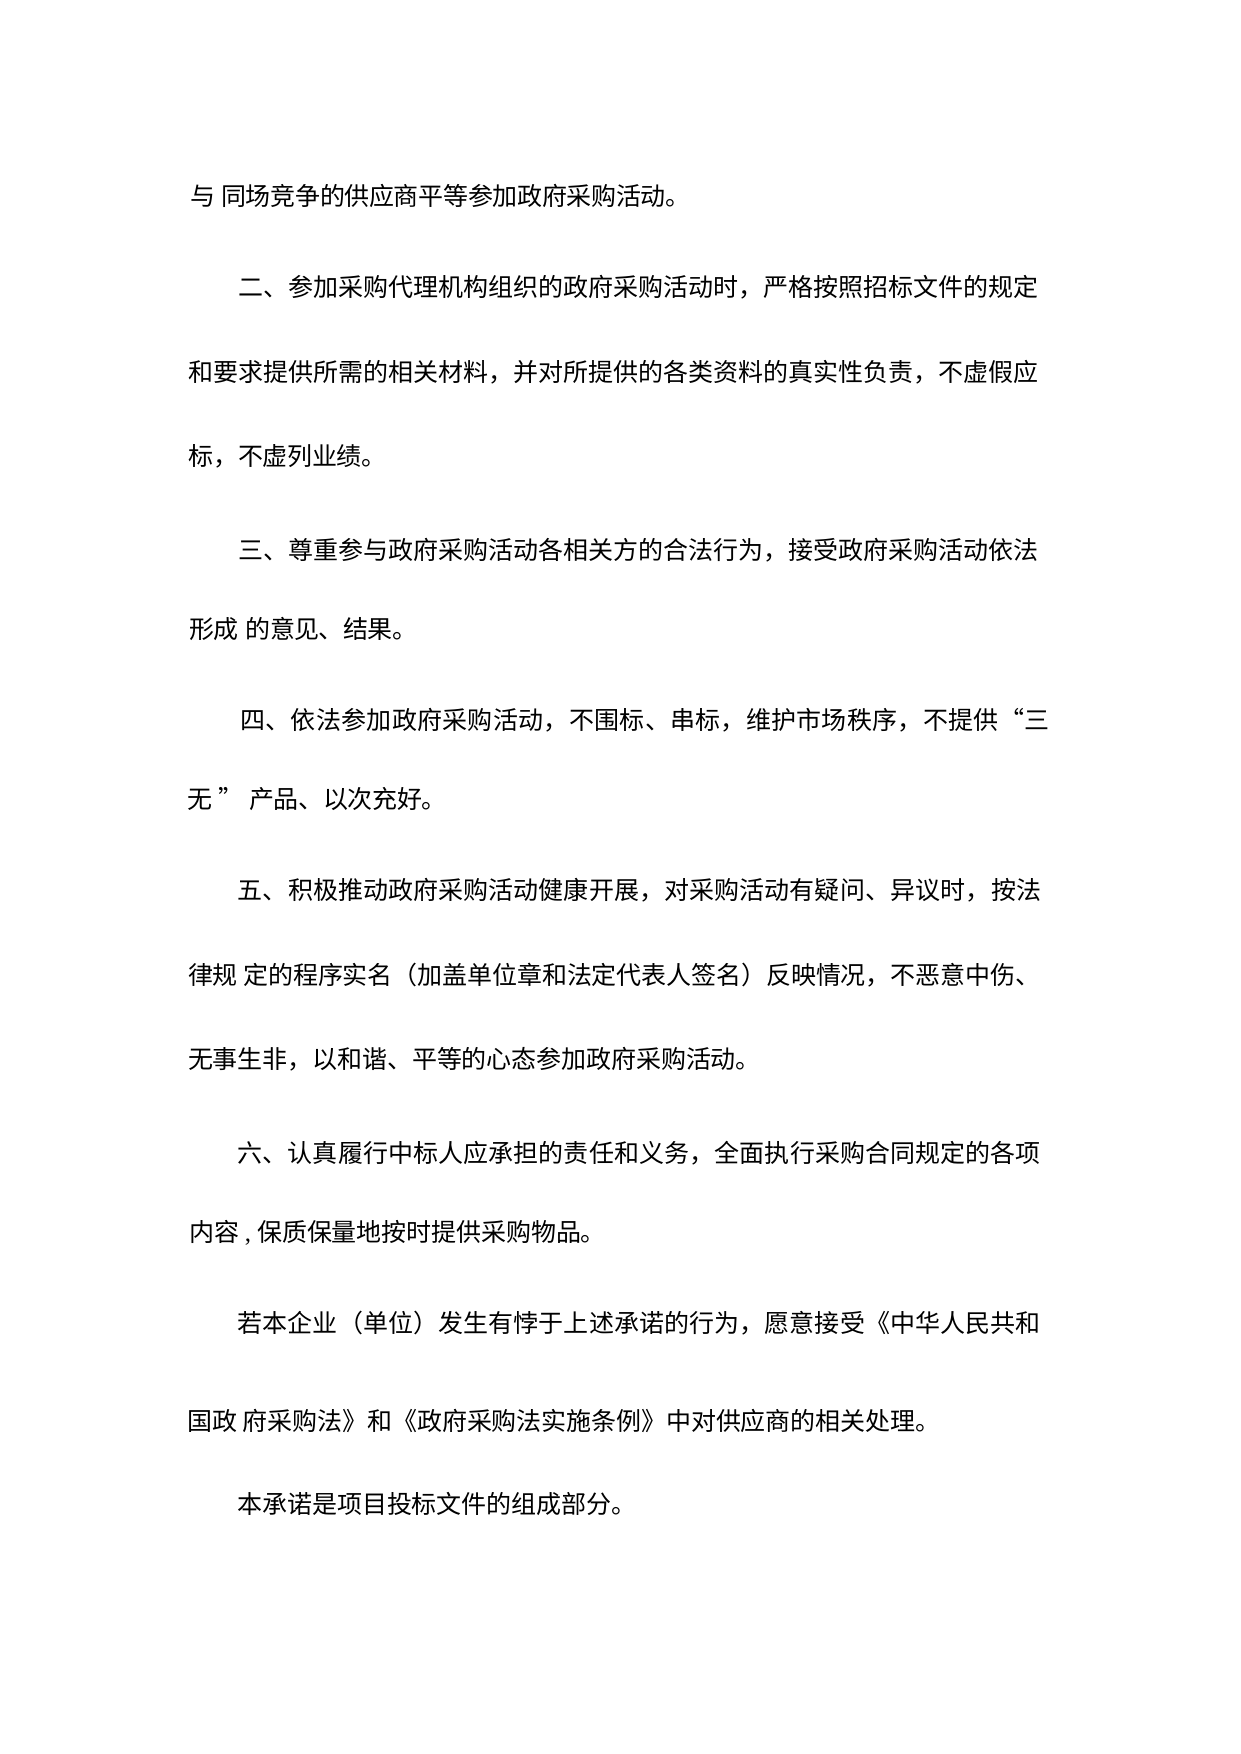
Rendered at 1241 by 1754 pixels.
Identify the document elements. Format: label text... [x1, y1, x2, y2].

text 四、依法参加政府采购活动，不围标、串标，维护市场秩序，不提供“三无 ” 产品、以次充好。 [187, 686, 1053, 830]
text 二、参加采购代理机构组织的政府采购活动时，严格按照招标文件的规定和要求提供所需的相关材料，并对所提供的各类资料的真实性负责，不虚假应标，不虚列业绩。 [188, 253, 1041, 487]
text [190, 162, 1041, 227]
text 六、认真履行中标人应承担的责任和义务，全面执行采购合同规定的各项内容 , 保质保量地按时提供采购物品。 [189, 1119, 1041, 1263]
text 三、尊重参与政府采购活动各相关方的合法行为，接受政府采购活动依法形成 的意见、结果。 [189, 516, 1041, 660]
text 本承诺是项目投标文件的组成部分。 [237, 1470, 1053, 1535]
text 五、积极推动政府采购活动健康开展，对采购活动有疑问、异议时，按法律规 定的程序实名（加盖单位章和法定代表人签名）反映情况，不恶意中伤、无事生非，以和谐、平等的心态参加政府采购活动。 [188, 856, 1041, 1090]
text 若本企业（单位）发生有悖于上述承诺的行为，愿意接受《中华人民共和国政 府采购法》和《政府采购法实施条例》中对供应商的相关处理。 [187, 1289, 1041, 1452]
